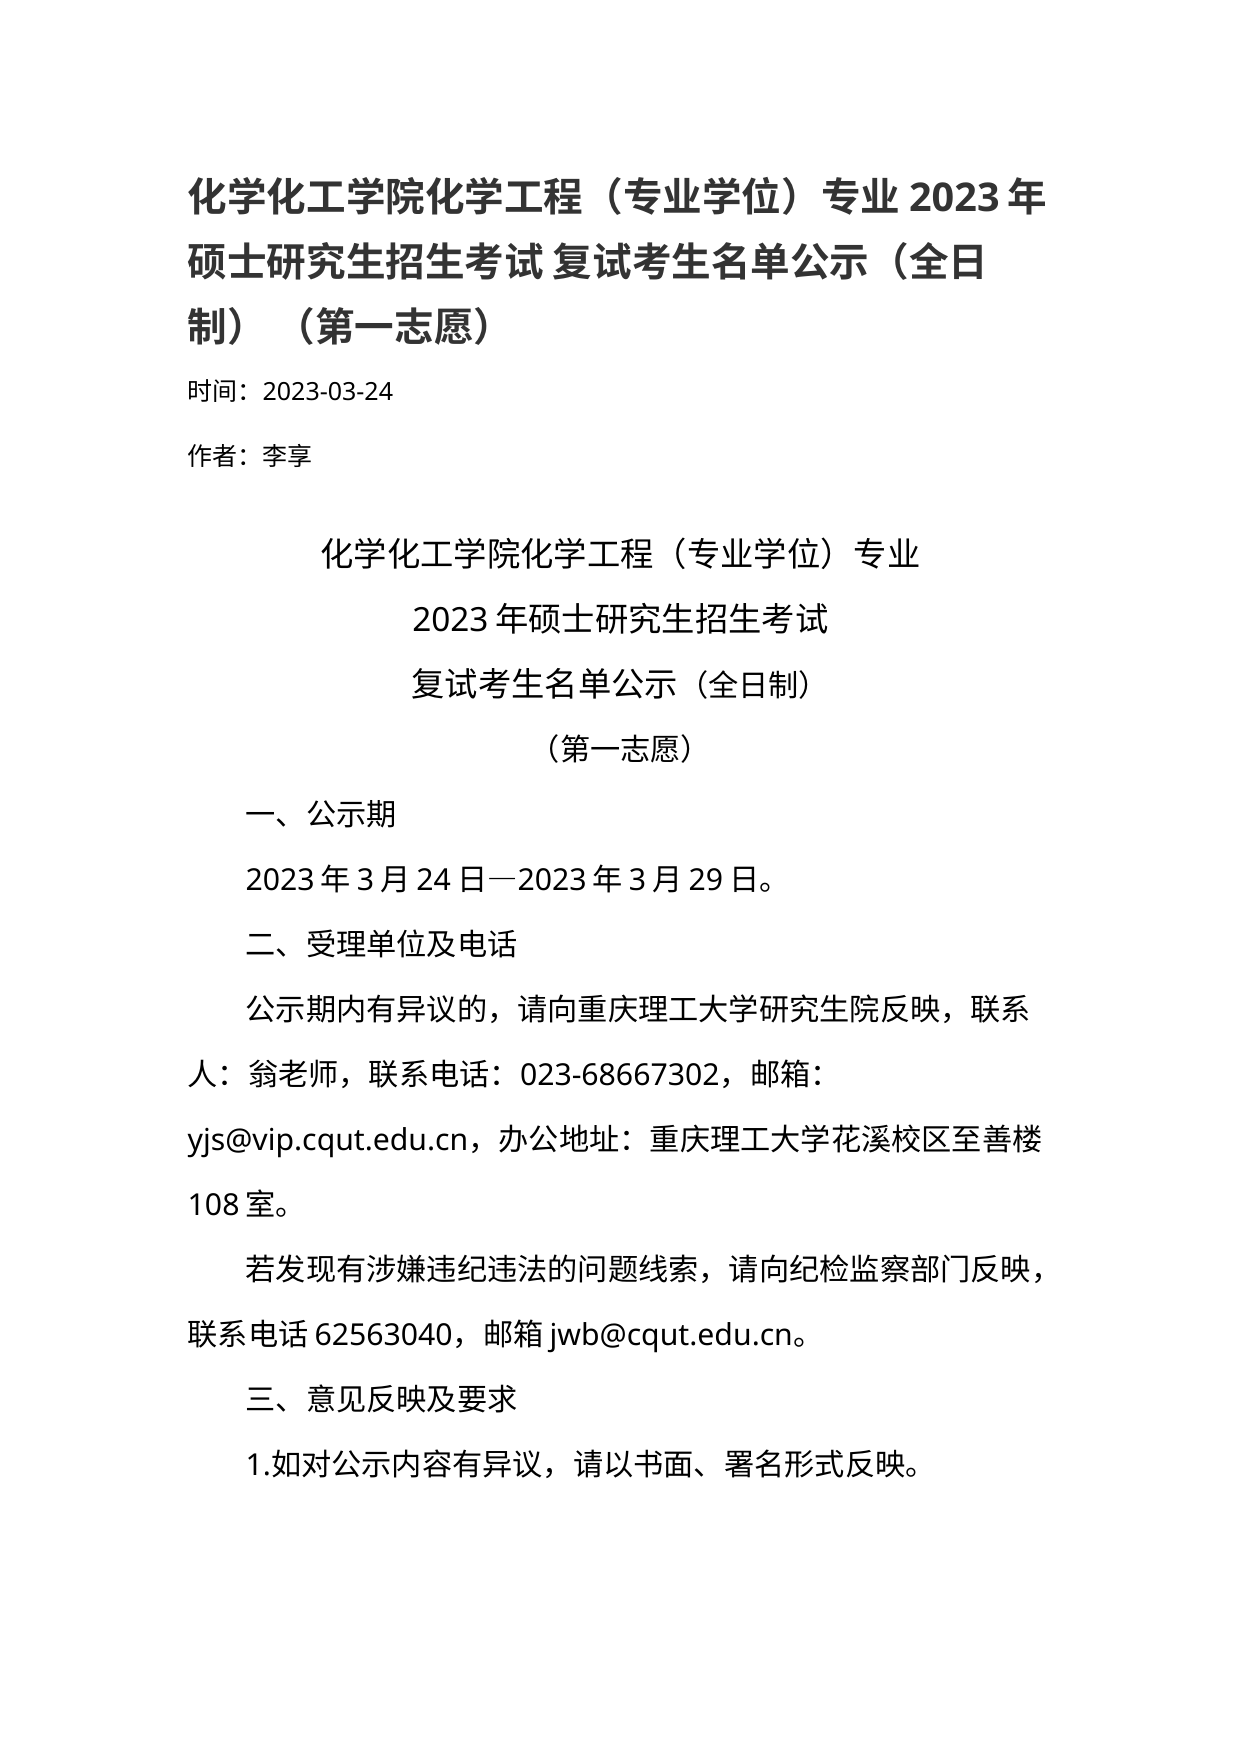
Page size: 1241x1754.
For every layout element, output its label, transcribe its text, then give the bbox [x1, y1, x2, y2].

text 2023年硕士研究生招生考试 [187, 584, 1053, 649]
text 化学化工学院化学工程（专业学位）专业 2023年硕士研究生招生考试 复试考生名单公示（全日制） （第一志愿） [187, 162, 1053, 357]
text 作者：李享 [187, 422, 1053, 487]
text 公示期内有异议的，请向重庆理工大学研究生院反映，联系人：翁老师，联系电话：023-68667302，邮箱：yjs@vip.cqut.edu.cn，办公地址：重庆理工大学花溪校区至善楼108室。 [187, 974, 1053, 1234]
text 若发现有涉嫌违纪违法的问题线索，请向纪检监察部门反映，联系电话62563040，邮箱jwb@cqut.edu.cn。 [187, 1234, 1053, 1364]
text （第一志愿） [187, 714, 1053, 779]
text 三、意见反映及要求 [187, 1364, 1053, 1429]
text 2023年3月24日—2023年3月29日。 [187, 844, 1053, 909]
text 一、公示期 [187, 779, 1053, 844]
text 复试考生名单公示（全日制） [187, 649, 1053, 714]
text 化学化工学院化学工程（专业学位）专业 [187, 519, 1053, 584]
text 时间：2023-03-24 [187, 357, 1053, 422]
text 二、受理单位及电话 [187, 909, 1053, 974]
text 1.如对公示内容有异议，请以书面、署名形式反映。 [187, 1429, 1053, 1494]
